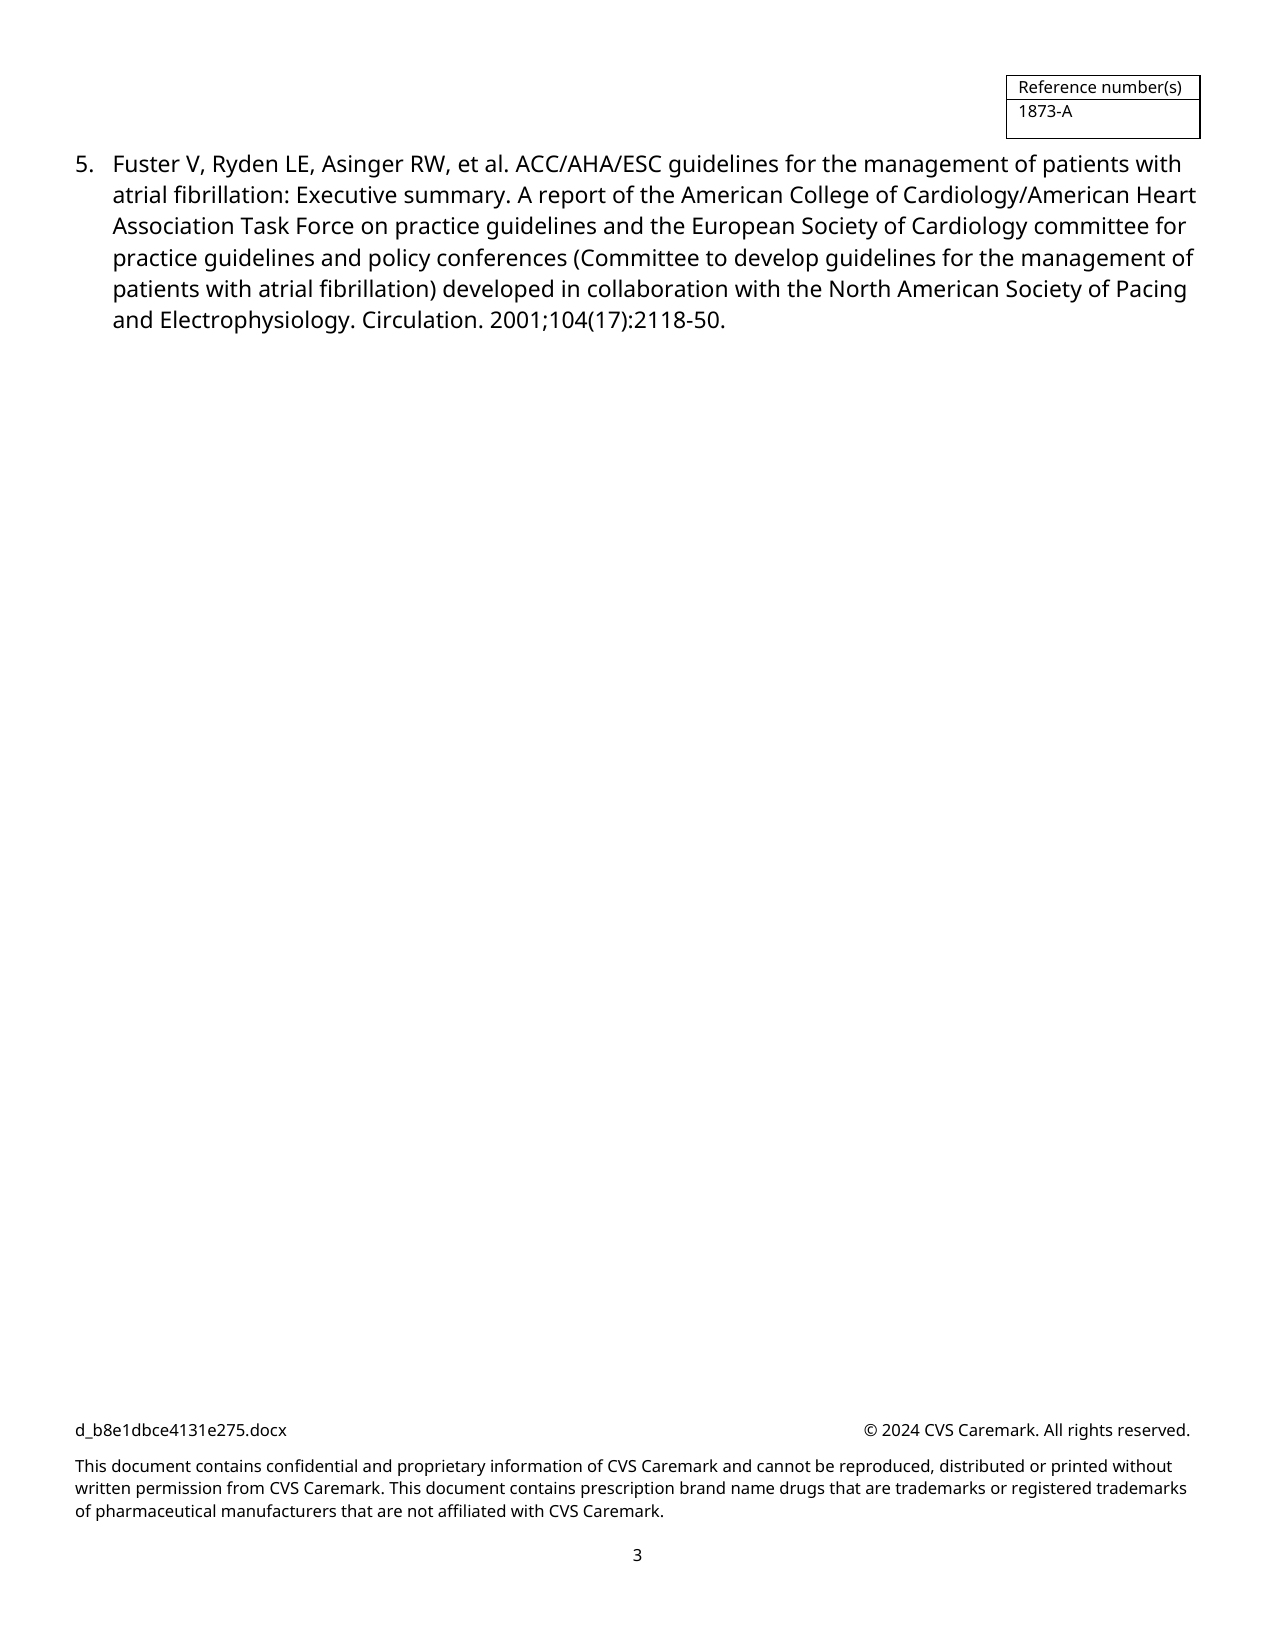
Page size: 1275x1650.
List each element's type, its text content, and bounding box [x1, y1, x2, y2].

text Fuster V, Ryden LE, Asinger RW, et al. ACC/AHA/ESC guidelines for the management of patients with atrial fibrillation: Executive summary. A report of the American College of Cardiology/American Heart Association Task Force on practice guidelines and the European Society of Cardiology committee for practice guidelines and policy conferences (Committee to develop guidelines for the management of patients with atrial fibrillation) developed in collaboration with the North American Society of Pacing and Electrophysiology. Circulation. 2001;104(17):2118-50. [75, 148, 1200, 335]
